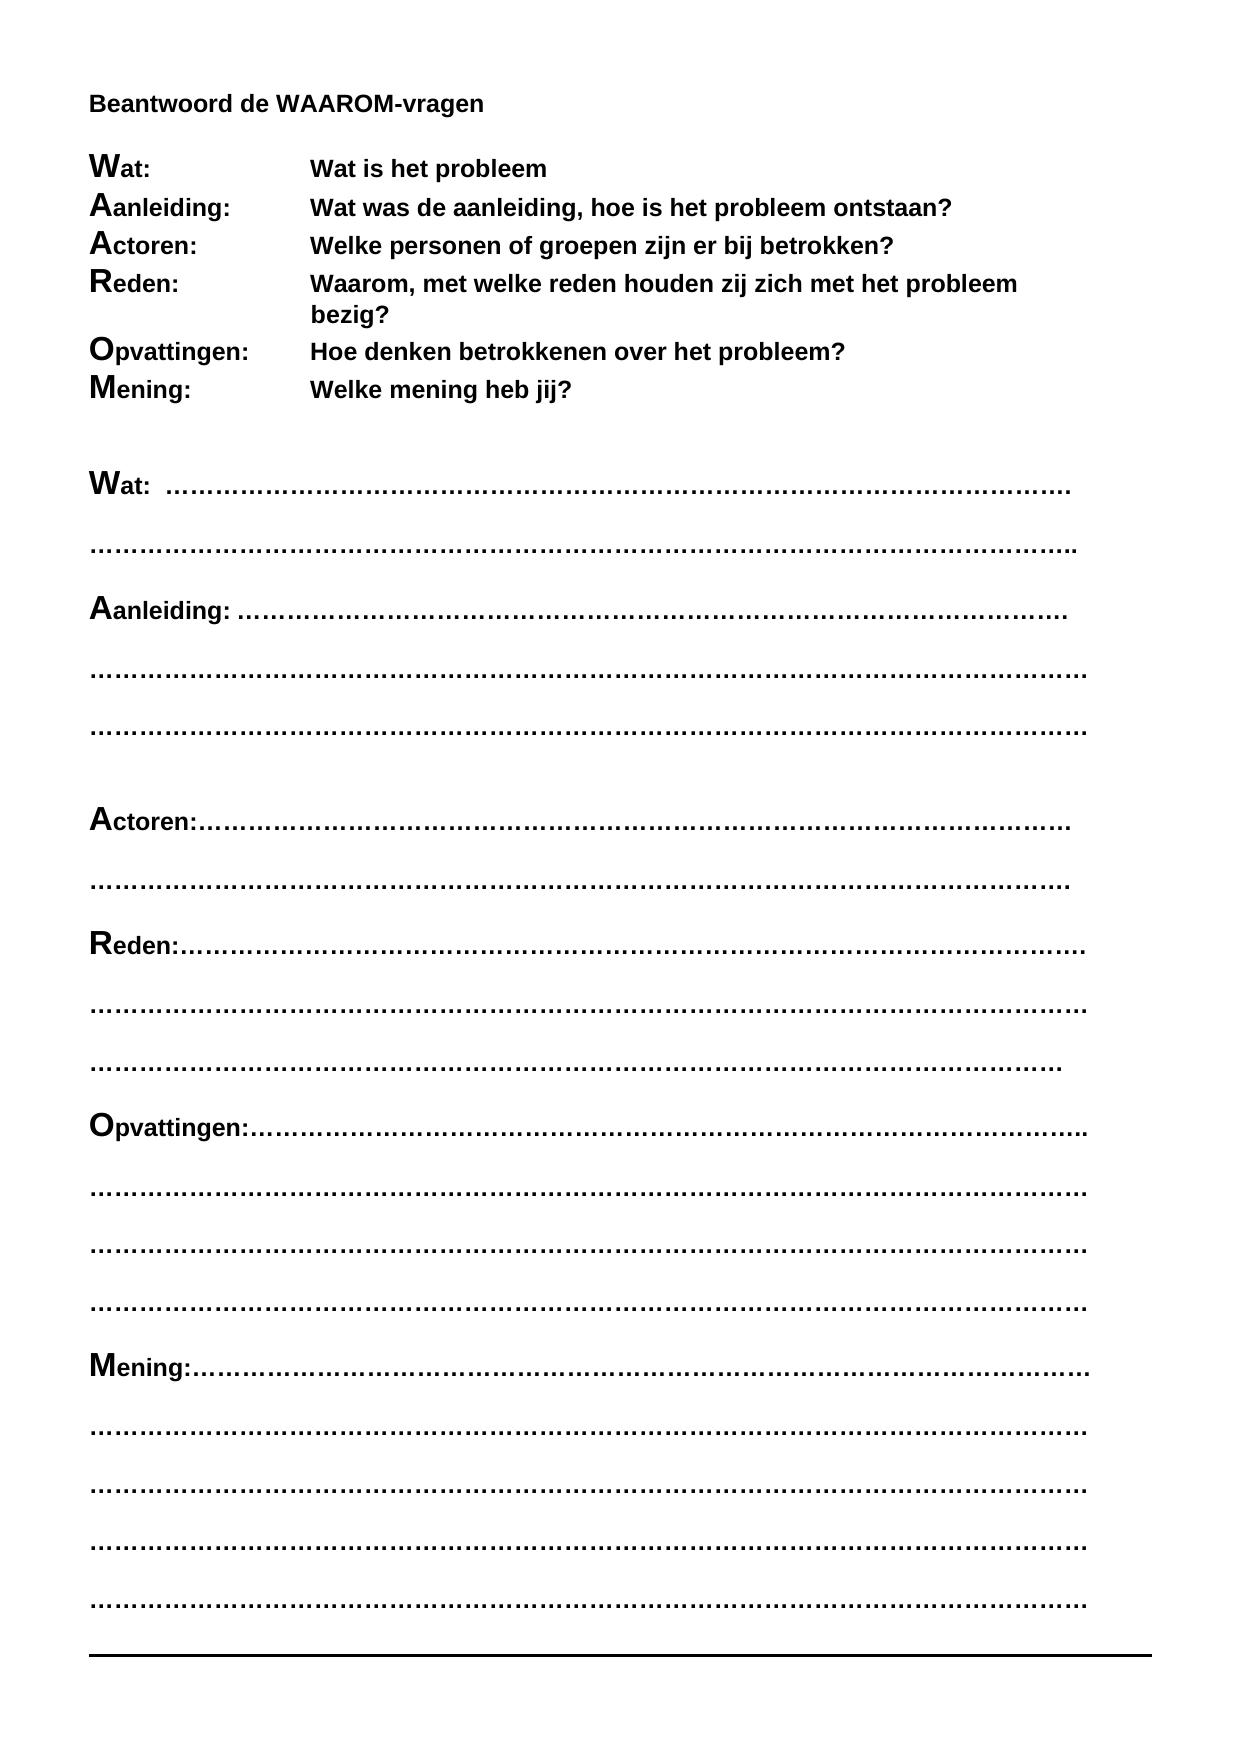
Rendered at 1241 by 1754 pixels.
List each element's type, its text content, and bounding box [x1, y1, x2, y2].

text Reden: Waarom, met welke reden houden zij zich met het probleem [89, 261, 1152, 300]
text Wat: Wat is het probleem [89, 146, 1152, 184]
text Mening: Welke mening heb jij? [89, 367, 1152, 406]
text bezig? [89, 300, 1152, 329]
text Wat: ………………………………………………………………………………………………. ……………………………………………………………………………………………………….. Aanleiding: ………………………………………………………………………………………. ………………………………………………………………………………………………………… ………………………………………………………………………………………………………… Actoren:…………………………………………………………………………………………… ………………………………………………………………………………………………………. Reden:………………………………………………………………………………………………. ………………………………………………………………………………………………………… ……………………………………………………………………………………………………… Opvattingen:……………………………………………………………………………………….. ………………………………………………………………………………………………………… ………………………………………………………………………………………………………… ………………………………………………………………………………………………………… Mening:……………………………………………………………………………………………… ………………………………………………………………………………………………………… ………………………………………………………………………………………………………… ………………………………………………………………………………………………………… ………………………………………………………………………………………………………… [89, 463, 1152, 1614]
text Actoren: Welke personen of groepen zijn er bij betrokken? [89, 223, 1152, 261]
text Beantwoord de WAAROM-vragen [89, 89, 1152, 146]
text Aanleiding: Wat was de aanleiding, hoe is het probleem ontstaan? [89, 184, 1152, 223]
text Opvattingen: Hoe denken betrokkenen over het probleem? [89, 329, 1152, 367]
